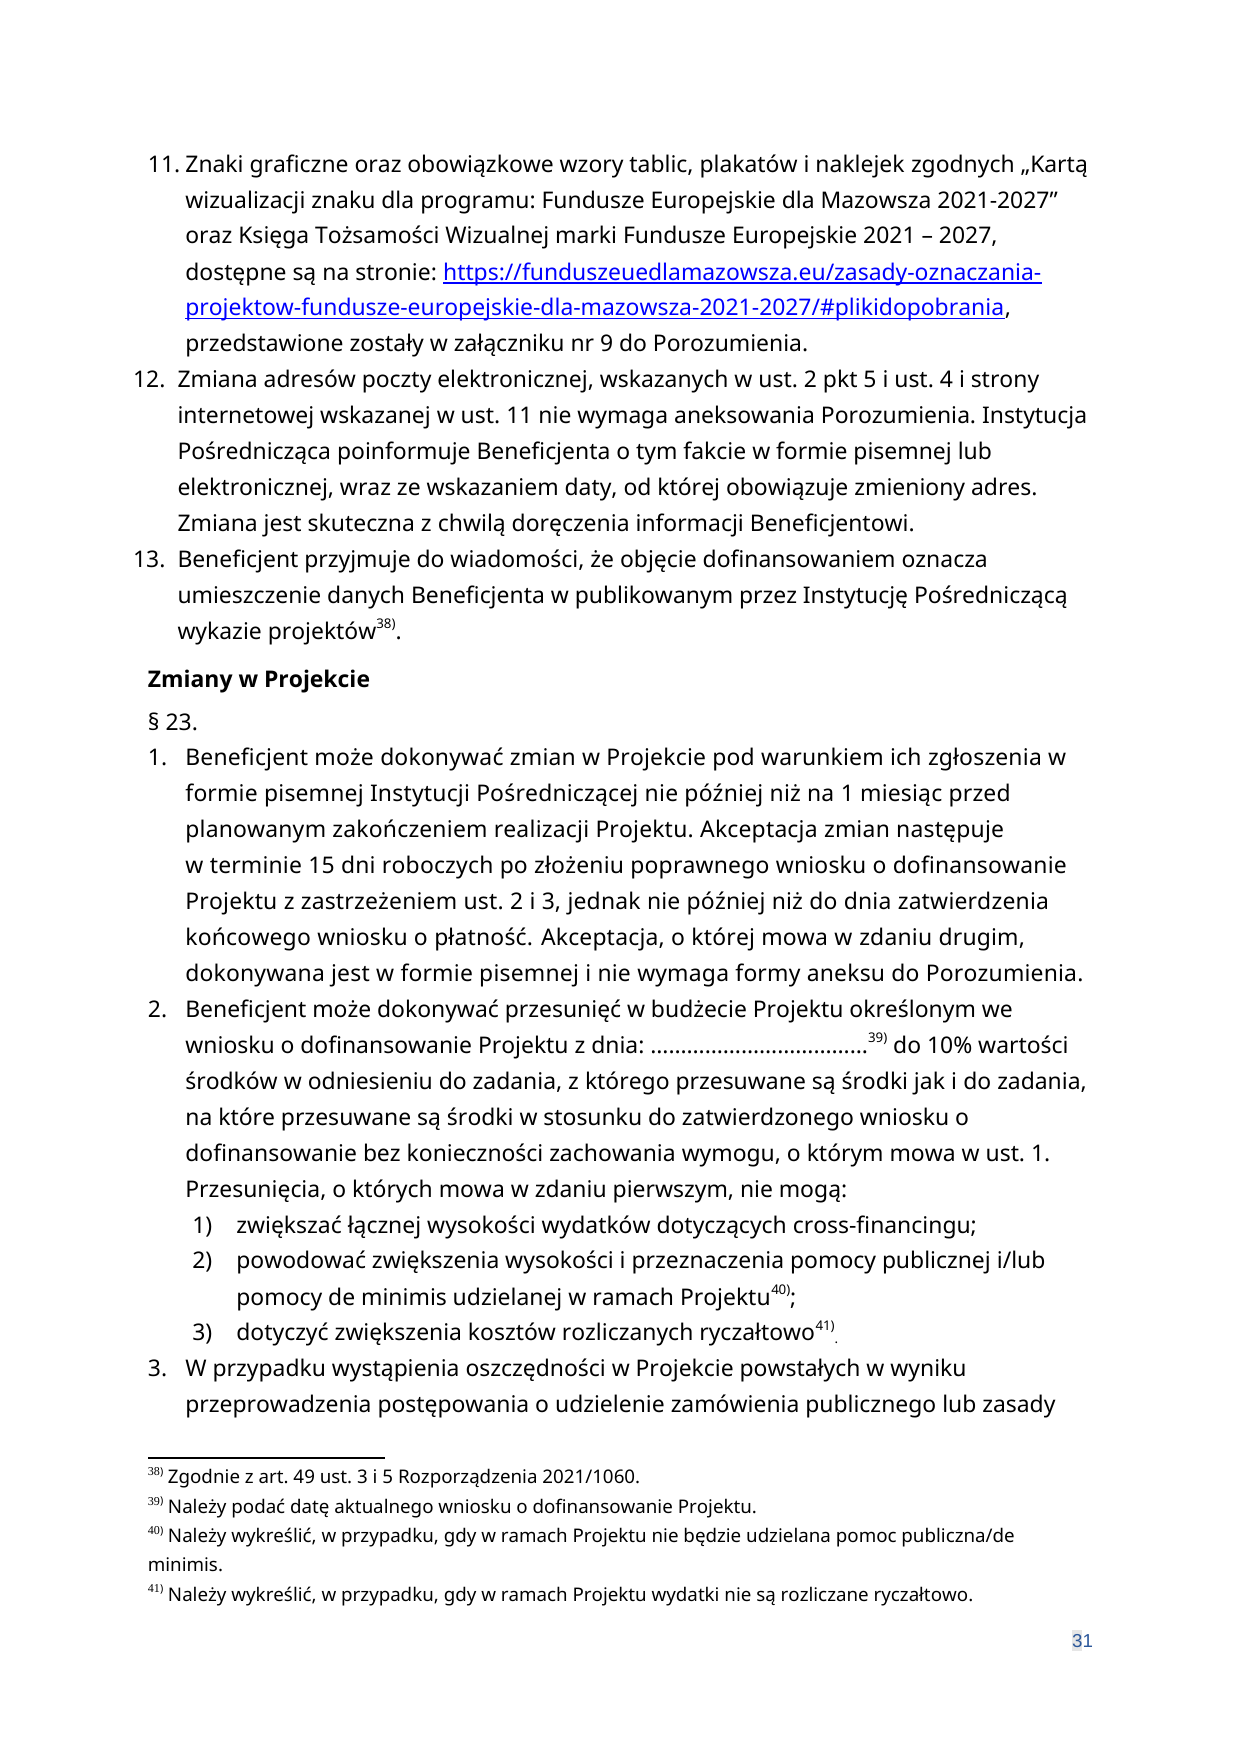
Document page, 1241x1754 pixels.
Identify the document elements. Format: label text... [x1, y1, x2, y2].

list dotyczyć zwiększenia kosztów rozliczanych ryczałtowo). [192, 1316, 1093, 1348]
list Zmiana adresów poczty elektronicznej, wskazanych w ust. 2 pkt 5 i ust. 4 i strony internetowej wskazanej w ust. 11 nie wymaga aneksowania Porozumienia. Instytucja Pośrednicząca poinformuje Beneficjenta o tym fakcie w formie pisemnej lub elektronicznej, wraz ze wskazaniem daty, od której obowiązuje zmieniony adres. Zmiana jest skuteczna z chwilą doręczenia informacji Beneficjentowi. [133, 363, 1093, 538]
list Beneficjent może dokonywać przesunięć w budżecie Projektu określonym we wniosku o dofinansowanie Projektu z dnia: ………………………………) do 10% wartości środków w odniesieniu do zadania, z którego przesuwane są środki jak i do zadania, na które przesuwane są środki w stosunku do zatwierdzonego wniosku o dofinansowanie bez konieczności zachowania wymogu, o którym mowa w ust. 1. Przesunięcia, o których mowa w zdaniu pierwszym, nie mogą: [148, 993, 1093, 1204]
subtitle § 23. [148, 705, 1093, 737]
list Beneficjent może dokonywać zmian w Projekcie pod warunkiem ich zgłoszenia w formie pisemnej Instytucji Pośredniczącej nie później niż na 1 miesiąc przed planowanym zakończeniem realizacji Projektu. Akceptacja zmian następuje w terminie 15 dni roboczych po złożeniu poprawnego wniosku o dofinansowanie Projektu z zastrzeżeniem ust. 2 i 3, jednak nie później niż do dnia zatwierdzenia końcowego wniosku o płatność. Akceptacja, o której mowa w zdaniu drugim, dokonywana jest w formie pisemnej i nie wymaga formy aneksu do Porozumienia. [148, 741, 1093, 988]
list Znaki graficzne oraz obowiązkowe wzory tablic, plakatów i naklejek zgodnych „Kartą wizualizacji znaku dla programu: Fundusze Europejskie dla Mazowsza 2021-2027” oraz Księga Tożsamości Wizualnej marki Fundusze Europejskie 2021 – 2027, dostępne są na stronie: https://funduszeuedlamazowsza.eu/zasady-oznaczania-projektow-fundusze-europejskie-dla-mazowsza-2021-2027/#plikidopobrania, przedstawione zostały w załączniku nr 9 do Porozumienia. [148, 148, 1093, 358]
list zwiększać łącznej wysokości wydatków dotyczących cross-financingu; [192, 1208, 1093, 1240]
subtitle Zmiany w Projekcie [148, 663, 1093, 694]
list Beneficjent przyjmuje do wiadomości, że objęcie dofinansowaniem oznacza umieszczenie danych Beneficjenta w publikowanym przez Instytucję Pośredniczącą wykazie projektów). [133, 543, 1093, 646]
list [148, 1352, 1093, 1419]
list powodować zwiększenia wysokości i przeznaczenia pomocy publicznej i/lub pomocy de minimis udzielanej w ramach Projektu); [192, 1244, 1093, 1312]
